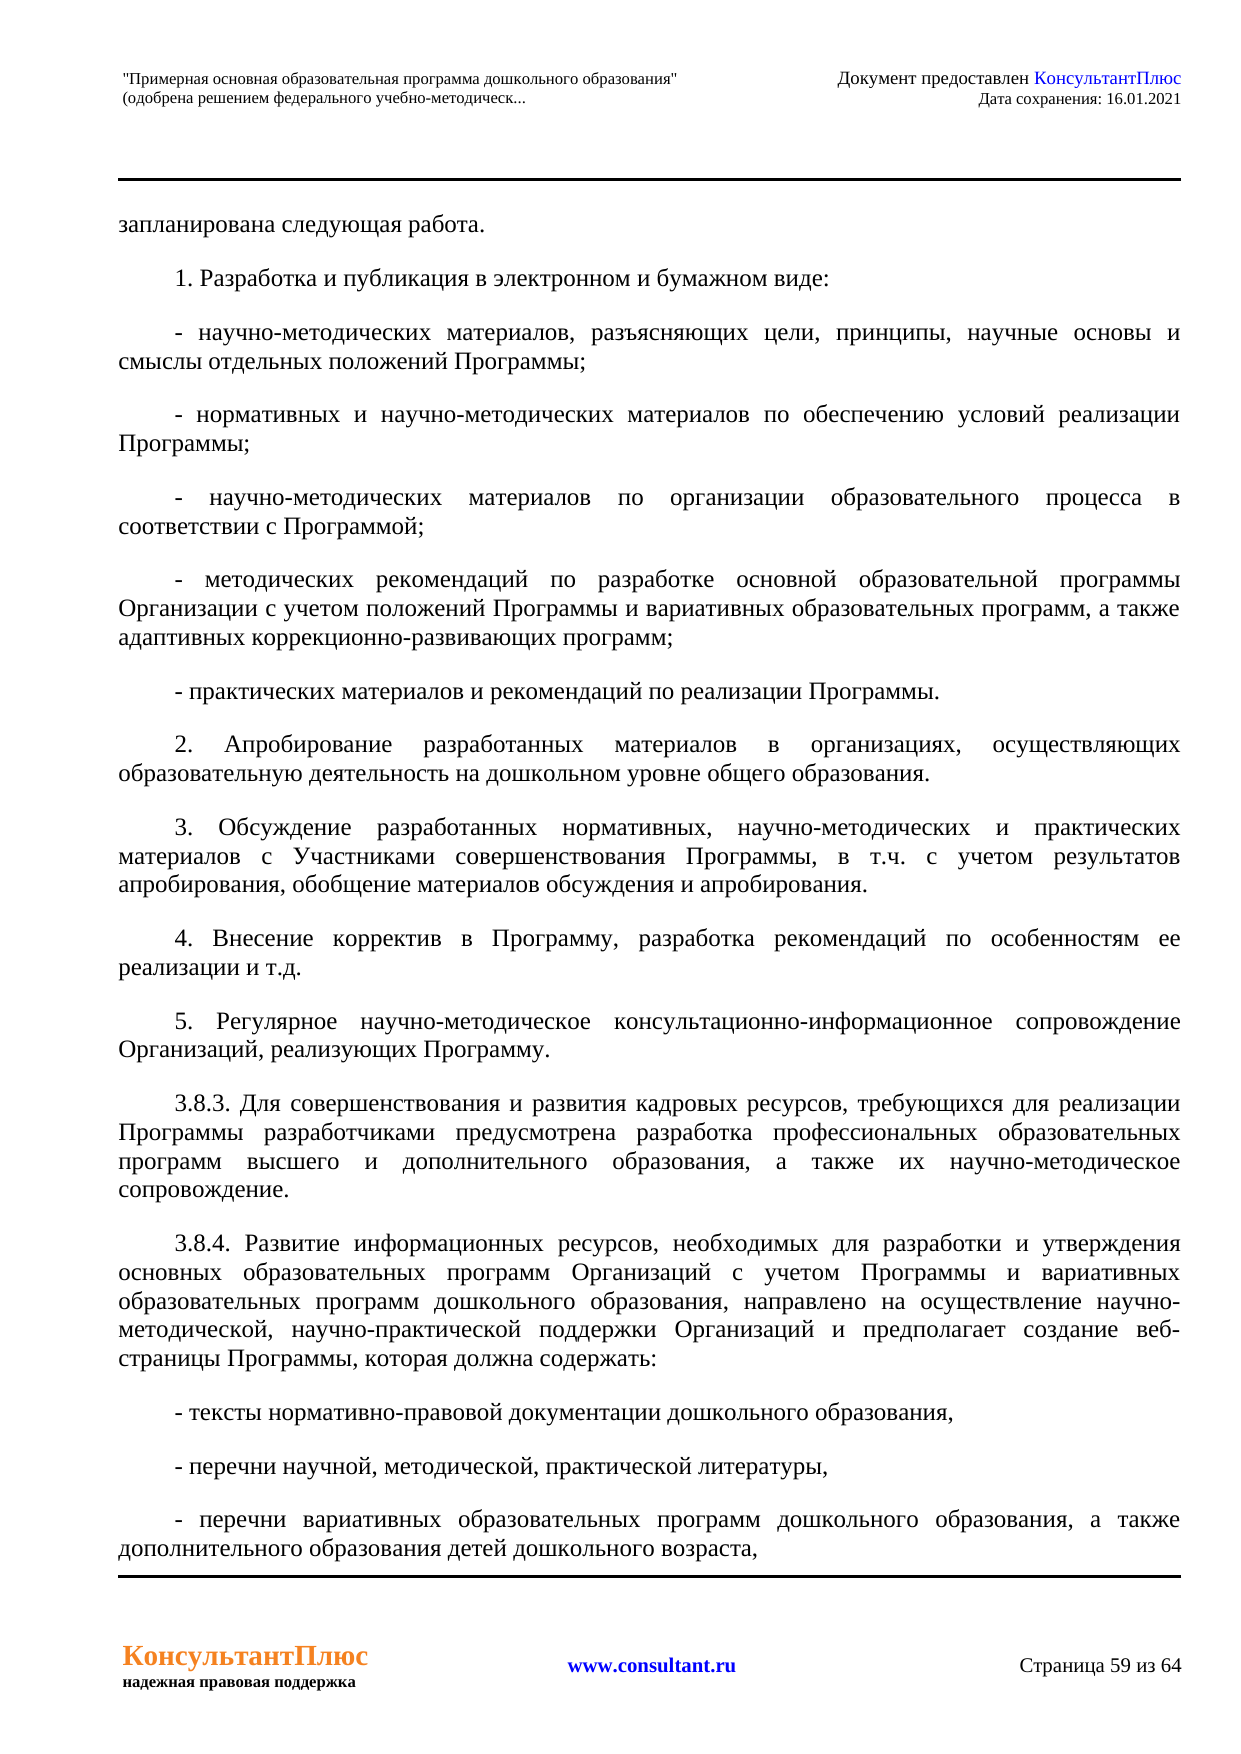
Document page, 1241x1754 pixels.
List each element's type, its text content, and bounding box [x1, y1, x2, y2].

text 5. Регулярное научно-методическое консультационно-информационное сопровождение Организаций, реализующих Программу. [118, 1006, 1181, 1063]
text - перечни научной, методической, практической литературы, [118, 1451, 1181, 1479]
text - нормативных и научно-методических материалов по обеспечению условий реализации Программы; [118, 399, 1181, 457]
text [118, 209, 1181, 238]
text 3.8.3. Для совершенствования и развития кадровых ресурсов, требующихся для реализации Программы разработчиками предусмотрена разработка профессиональных образовательных программ высшего и дополнительного образования, а также их научно-методическое сопровождение. [118, 1088, 1181, 1203]
text 3.8.4. Развитие информационных ресурсов, необходимых для разработки и утверждения основных образовательных программ Организаций с учетом Программы и вариативных образовательных программ дошкольного образования, направлено на осуществление научно-методической, научно-практической поддержки Организаций и предполагает создание веб-страницы Программы, которая должна содержать: [118, 1228, 1181, 1372]
text - научно-методических материалов, разъясняющих цели, принципы, научные основы и смыслы отдельных положений Программы; [118, 317, 1181, 374]
text 2. Апробирование разработанных материалов в организациях, осуществляющих образовательную деятельность на дошкольном уровне общего образования. [118, 729, 1181, 787]
text 4. Внесение корректив в Программу, разработка рекомендаций по особенностям ее реализации и т.д. [118, 923, 1181, 981]
text - перечни вариативных образовательных программ дошкольного образования, а также дополнительного образования детей дошкольного возраста, [118, 1504, 1181, 1562]
text 3. Обсуждение разработанных нормативных, научно-методических и практических материалов с Участниками совершенствования Программы, в т.ч. с учетом результатов апробирования, обобщение материалов обсуждения и апробирования. [118, 812, 1181, 898]
text - методических рекомендаций по разработке основной образовательной программы Организации с учетом положений Программы и вариативных образовательных программ, а также адаптивных коррекционно-развивающих программ; [118, 564, 1181, 651]
text 1. Разработка и публикация в электронном и бумажном виде: [118, 263, 1181, 292]
text - научно-методических материалов по организации образовательного процесса в соответствии с Программой; [118, 482, 1181, 539]
text - практических материалов и рекомендаций по реализации Программы. [118, 676, 1181, 704]
text - тексты нормативно-правовой документации дошкольного образования, [118, 1397, 1181, 1426]
